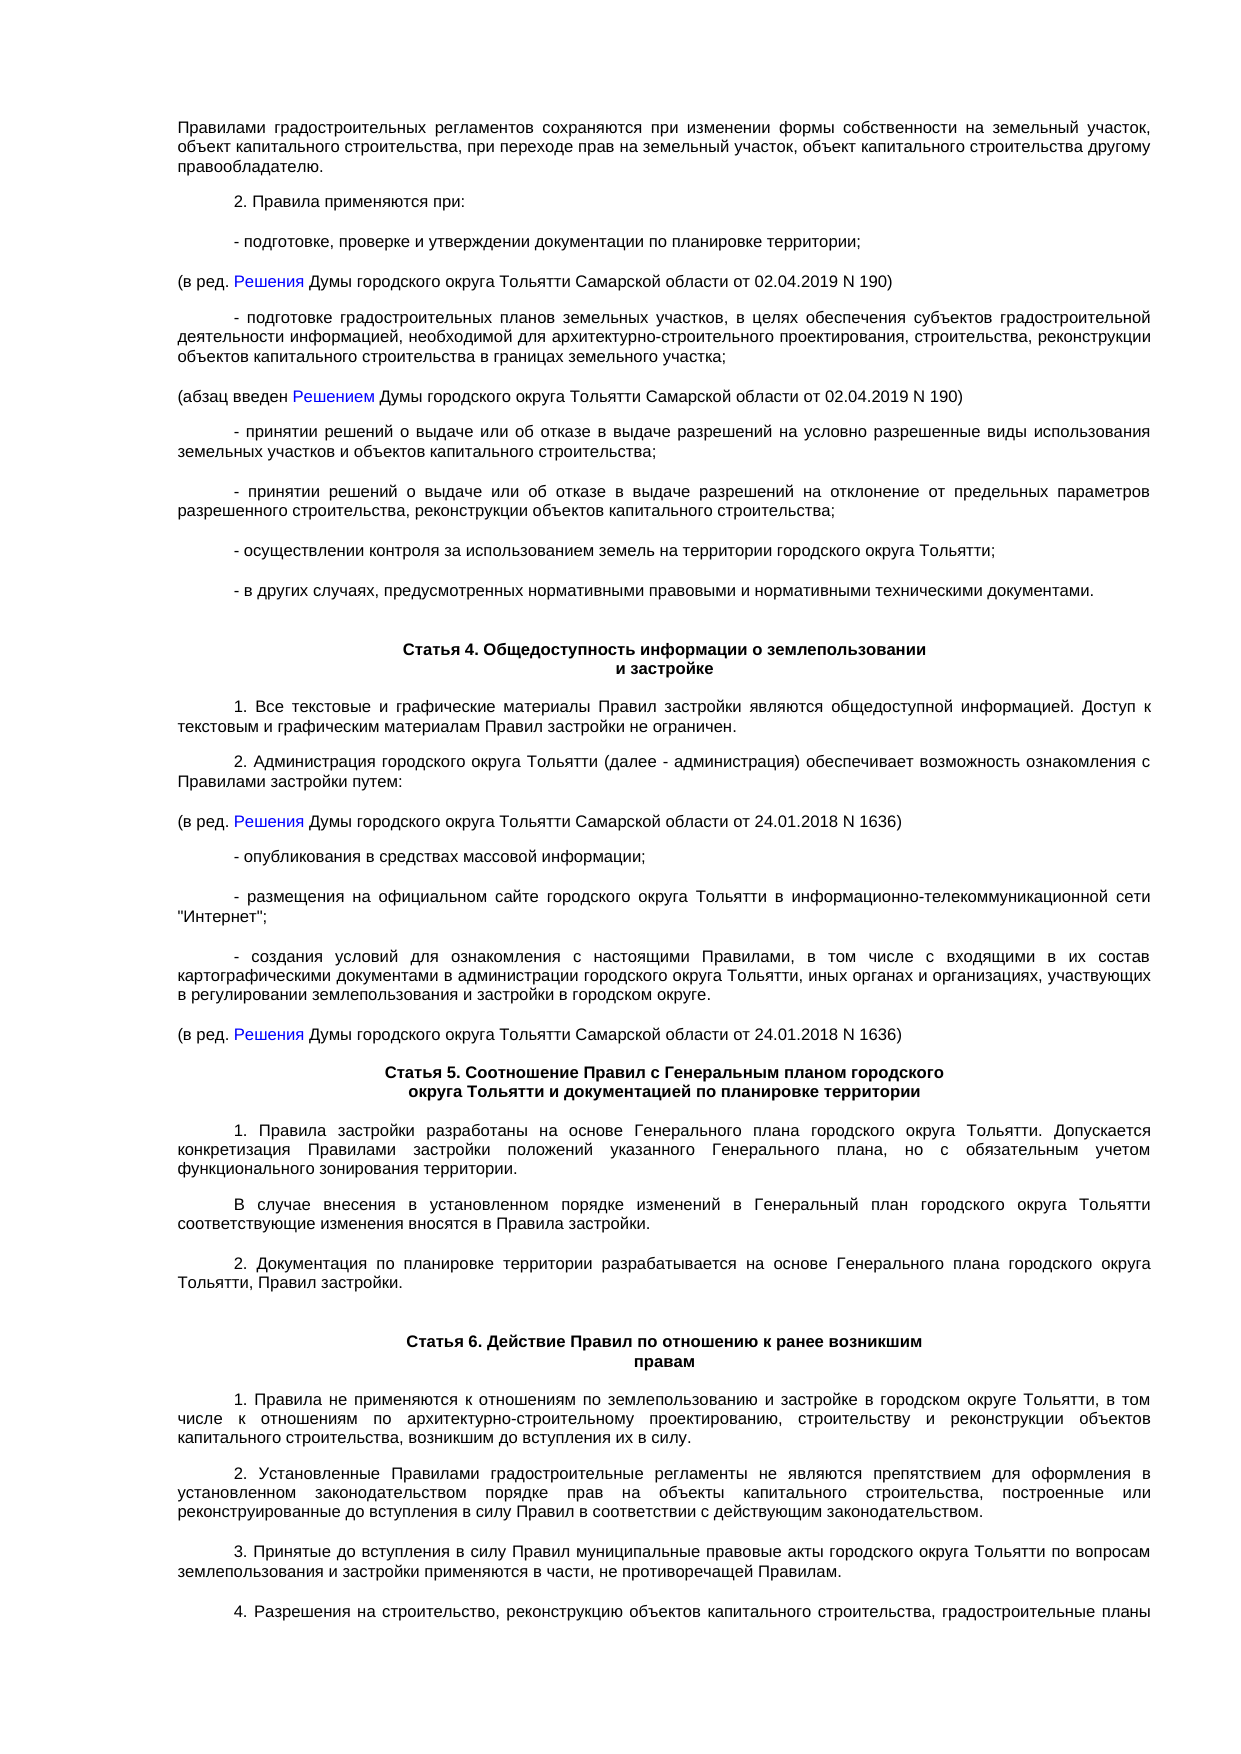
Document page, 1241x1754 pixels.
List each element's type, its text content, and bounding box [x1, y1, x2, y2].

text 1. Правила не применяются к отношениям по землепользованию и застройке в городском округе Тольятти, в том числе к отношениям по архитектурно-строительному проектированию, строительству и реконструкции объектов капитального строительства, возникшим до вступления их в силу. [177, 1390, 1152, 1447]
text (в ред. Решения Думы городского округа Тольятти Самарской области от 24.01.2018 N 1636) [177, 1025, 1152, 1044]
text 1. Правила застройки разработаны на основе Генерального плана городского округа Тольятти. Допускается конкретизация Правилами застройки положений указанного Генерального плана, но с обязательным учетом функционального зонирования территории. [177, 1121, 1152, 1178]
text Статья 5. Соотношение Правил с Генеральным планом городского [177, 1063, 1152, 1082]
text 2. Установленные Правилами градостроительные регламенты не являются препятствием для оформления в установленном законодательством порядке прав на объекты капитального строительства, построенные или реконструированные до вступления в силу Правил в соответствии с действующим законодательством. [177, 1464, 1152, 1521]
text - подготовке, проверке и утверждении документации по планировке территории; [177, 232, 1152, 251]
text - принятии решений о выдаче или об отказе в выдаче разрешений на отклонение от предельных параметров разрешенного строительства, реконструкции объектов капитального строительства; [177, 481, 1152, 520]
text - принятии решений о выдаче или об отказе в выдаче разрешений на условно разрешенные виды использования земельных участков и объектов капитального строительства; [177, 422, 1152, 461]
text (в ред. Решения Думы городского округа Тольятти Самарской области от 24.01.2018 N 1636) [177, 811, 1152, 831]
text - осуществлении контроля за использованием земель на территории городского округа Тольятти; [177, 541, 1152, 560]
text и застройке [177, 659, 1152, 678]
text - опубликования в средствах массовой информации; [177, 847, 1152, 866]
text 2. Документация по планировке территории разрабатывается на основе Генерального плана городского округа Тольятти, Правил застройки. [177, 1254, 1152, 1292]
text округа Тольятти и документацией по планировке территории [177, 1082, 1152, 1101]
text - подготовке градостроительных планов земельных участков, в целях обеспечения субъектов градостроительной деятельности информацией, необходимой для архитектурно-строительного проектирования, строительства, реконструкции объектов капитального строительства в границах земельного участка; [177, 308, 1152, 366]
text 2. Правила применяются при: [177, 192, 1152, 211]
text - в других случаях, предусмотренных нормативными правовыми и нормативными техническими документами. [177, 581, 1152, 600]
text (в ред. Решения Думы городского округа Тольятти Самарской области от 02.04.2019 N 190) [177, 272, 1152, 291]
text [177, 1601, 1152, 1621]
text Статья 6. Действие Правил по отношению к ранее возникшим [177, 1332, 1152, 1351]
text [177, 118, 1152, 176]
text 1. Все текстовые и графические материалы Правил застройки являются общедоступной информацией. Доступ к текстовым и графическим материалам Правил застройки не ограничен. [177, 697, 1152, 736]
text - создания условий для ознакомления с настоящими Правилами, в том числе с входящими в их состав картографическими документами в администрации городского округа Тольятти, иных органах и организациях, участвующих в регулировании землепользования и застройки в городском округе. [177, 946, 1152, 1004]
text В случае внесения в установленном порядке изменений в Генеральный план городского округа Тольятти соответствующие изменения вносятся в Правила застройки. [177, 1195, 1152, 1233]
text - размещения на официальном сайте городского округа Тольятти в информационно-телекоммуникационной сети "Интернет"; [177, 887, 1152, 926]
text правам [177, 1351, 1152, 1371]
text (абзац введен Решением Думы городского округа Тольятти Самарской области от 02.04.2019 N 190) [177, 386, 1152, 406]
text 3. Принятые до вступления в силу Правил муниципальные правовые акты городского округа Тольятти по вопросам землепользования и застройки применяются в части, не противоречащей Правилам. [177, 1542, 1152, 1581]
text 2. Администрация городского округа Тольятти (далее - администрация) обеспечивает возможность ознакомления с Правилами застройки путем: [177, 752, 1152, 791]
text Статья 4. Общедоступность информации о землепользовании [177, 640, 1152, 659]
